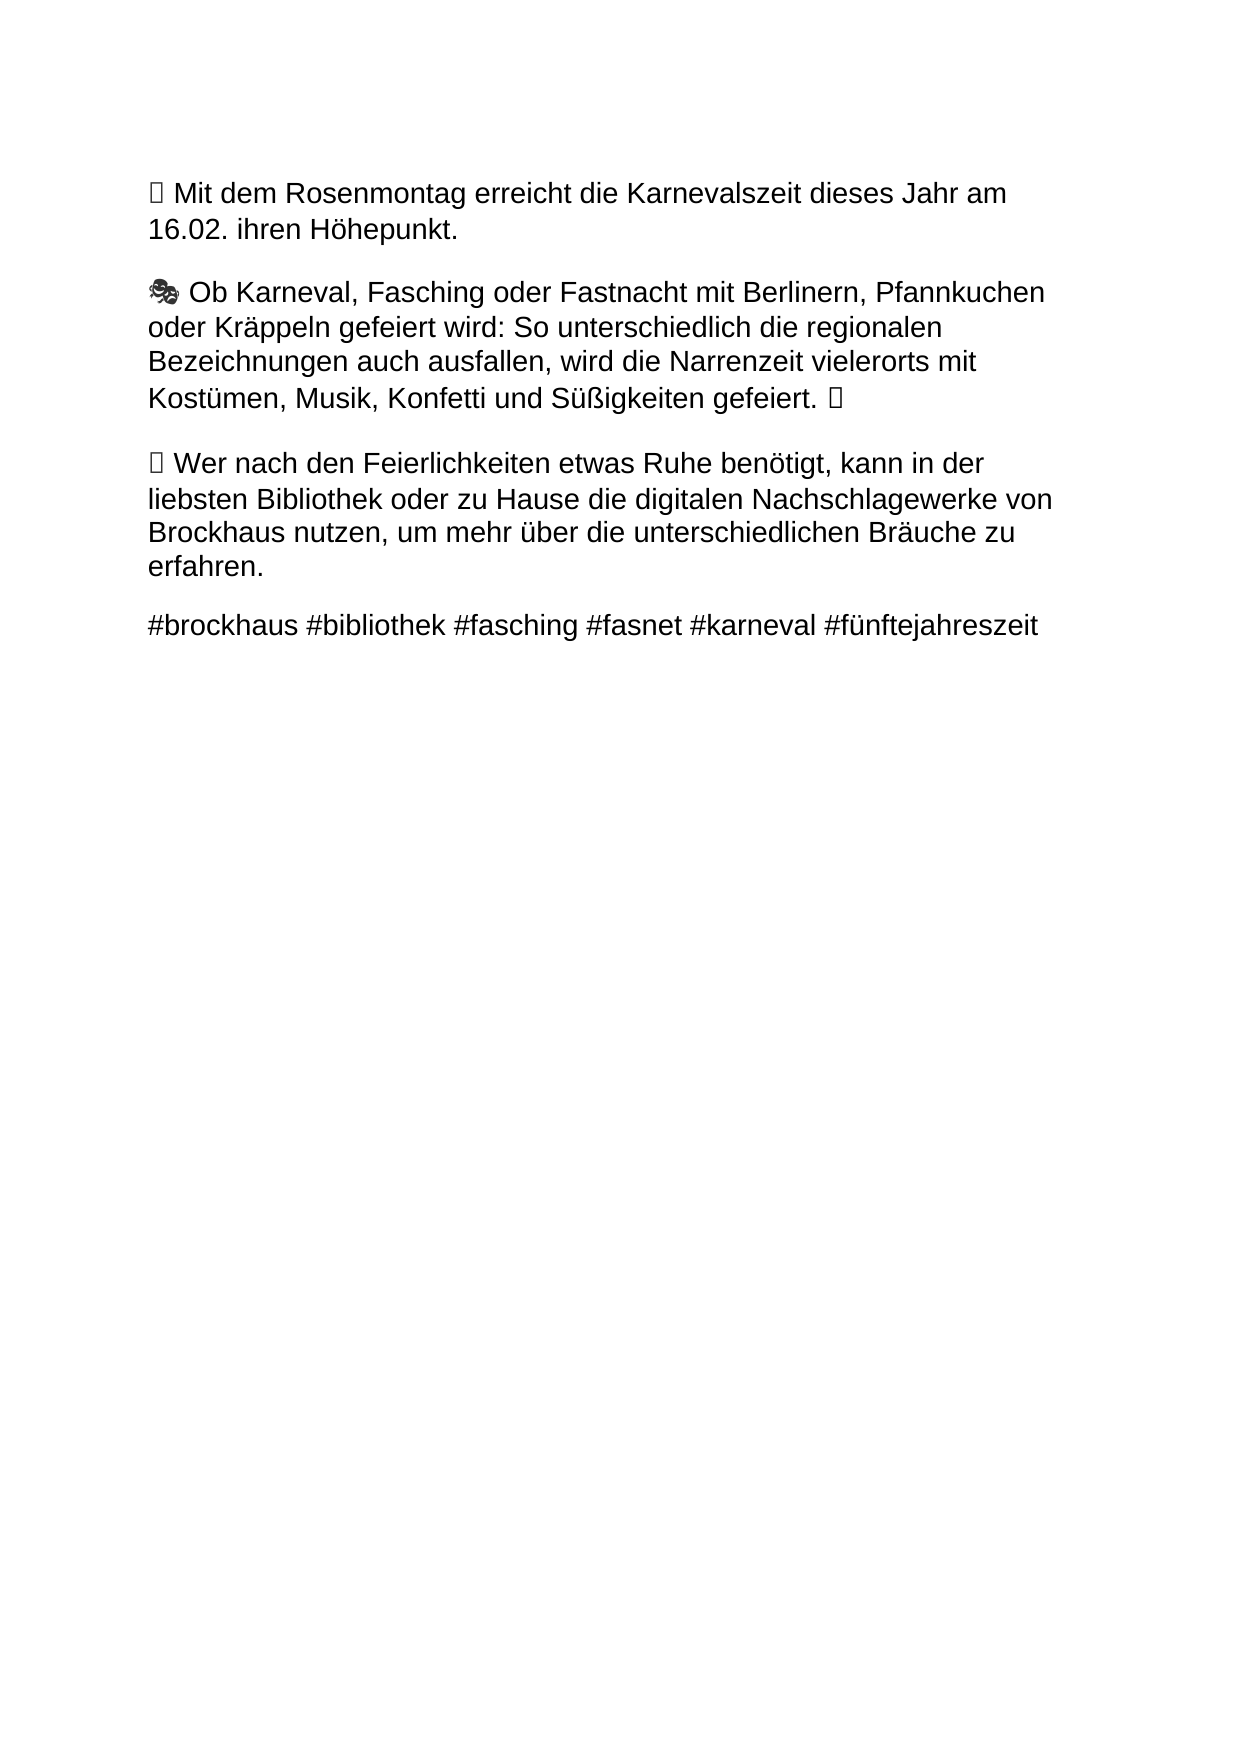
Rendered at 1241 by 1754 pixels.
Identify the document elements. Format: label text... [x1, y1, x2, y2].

text 🎉 Wer nach den Feierlichkeiten etwas Ruhe benötigt, kann in der liebsten Bibliothek oder zu Hause die digitalen Nachschlagewerke von Brockhaus nutzen, um mehr über die unterschiedlichen Bräuche zu erfahren. [148, 442, 1093, 583]
text 🎭 Ob Karneval, Fasching oder Fastnacht mit Berlinern, Pfannkuchen oder Kräppeln gefeiert wird: So unterschiedlich die regionalen Bezeichnungen auch ausfallen, wird die Narrenzeit vielerorts mit Kostümen, Musik, Konfetti und Süßigkeiten gefeiert. 🥳 [148, 271, 1093, 417]
text 🤡 Mit dem Rosenmontag erreicht die Karnevalszeit dieses Jahr am 16.02. ihren Höhepunkt. [148, 173, 1093, 246]
text #brockhaus #bibliothek #fasching #fasnet #karneval #fünftejahreszeit [148, 608, 1093, 641]
